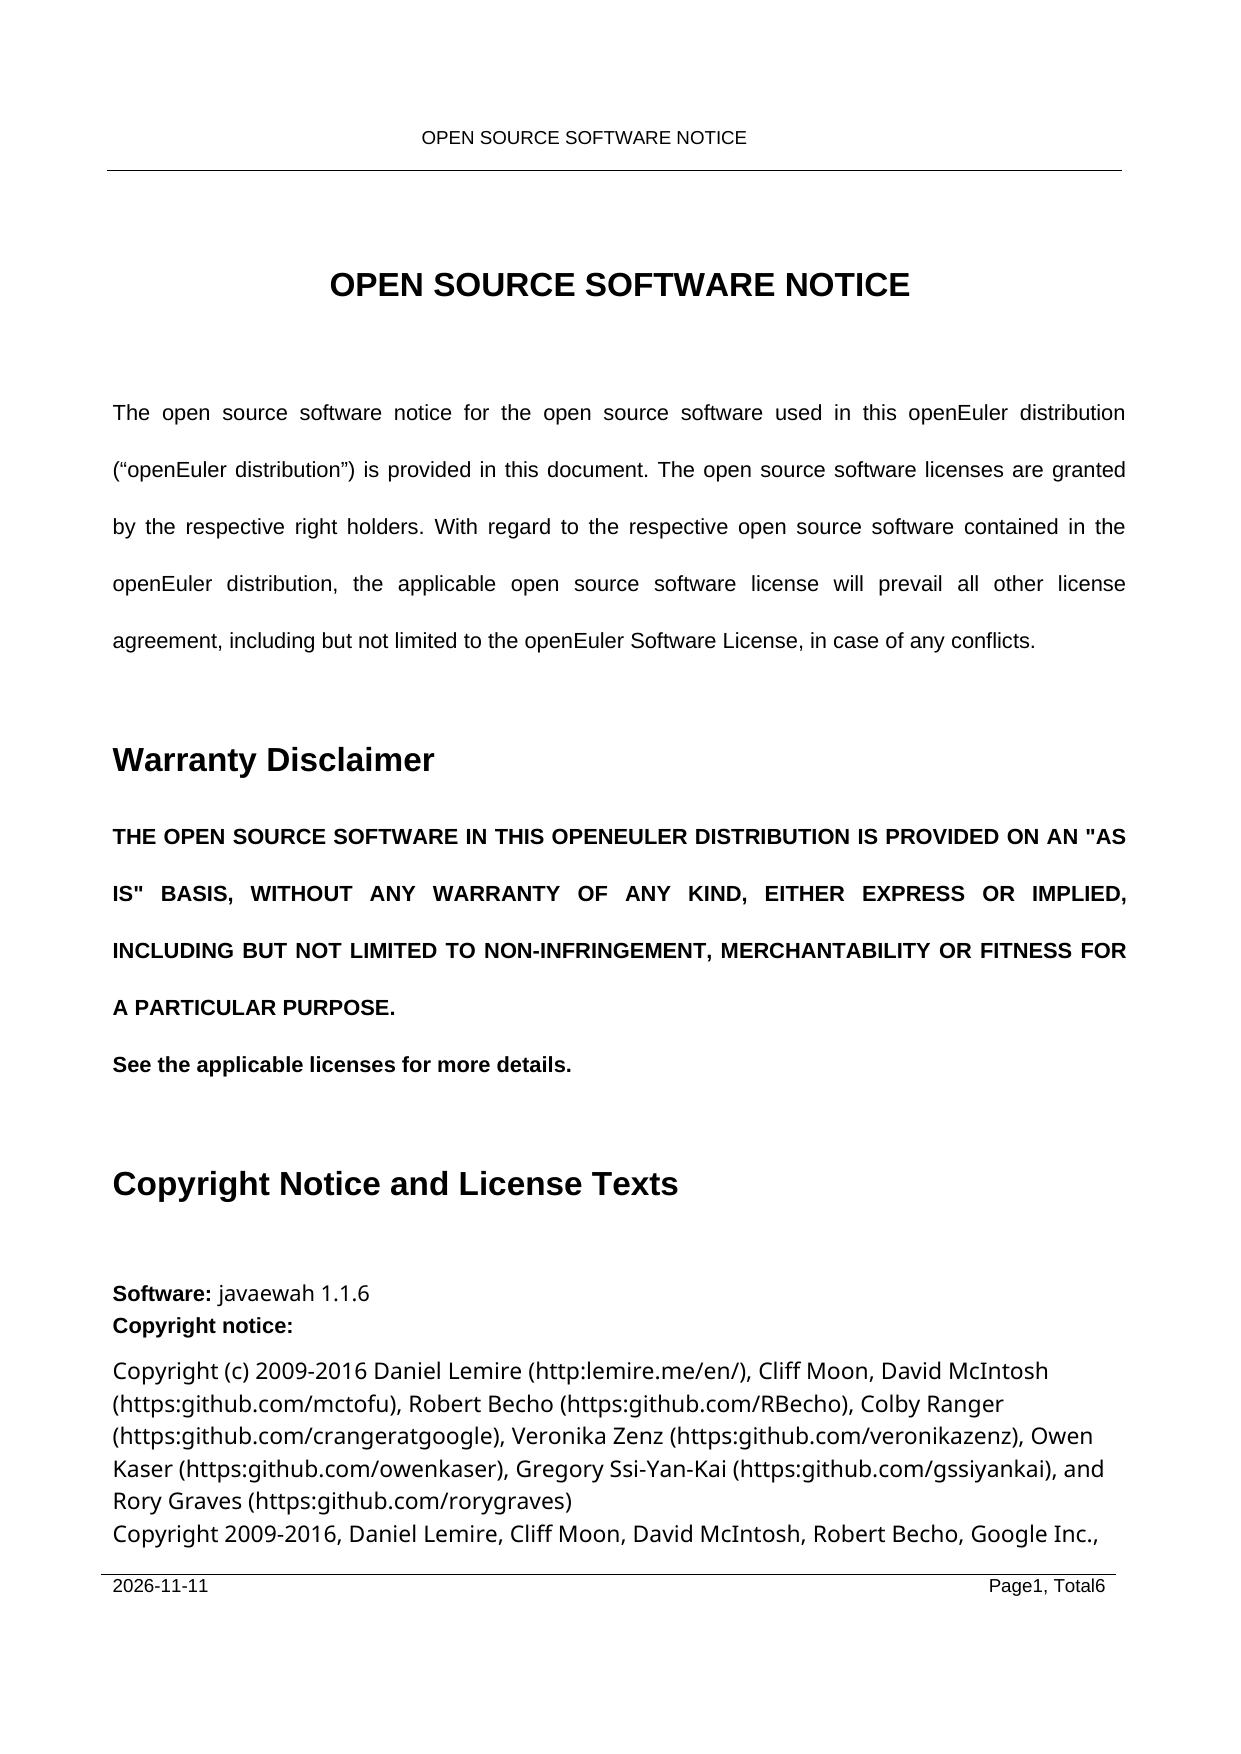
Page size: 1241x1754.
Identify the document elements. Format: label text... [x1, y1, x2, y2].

text Copyright Notice and License Texts [112, 1151, 1128, 1216]
text Warranty Disclaimer [112, 727, 1128, 792]
text The open source software notice for the open source software used in this openEuler distribution (“openEuler distribution”) is provided in this document. The open source software licenses are granted by the respective right holders. With regard to the respective open source software contained in the openEuler distribution, the applicable open source software license will prevail all other license agreement, including but not limited to the openEuler Software License, in case of any conflicts. [112, 397, 1128, 657]
text Software: javaewah 1.1.6 [112, 1277, 1128, 1309]
text Copyright notice: [112, 1309, 1128, 1342]
text OPEN SOURCE SOFTWARE NOTICE [112, 251, 1128, 316]
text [112, 1354, 1128, 1549]
text THE OPEN SOURCE SOFTWARE IN THIS OPENEULER DISTRIBUTION IS PROVIDED ON AN "AS IS" BASIS, WITHOUT ANY WARRANTY OF ANY KIND, EITHER EXPRESS OR IMPLIED, INCLUDING BUT NOT LIMITED TO NON-INFRINGEMENT, MERCHANTABILITY OR FITNESS FOR A PARTICULAR PURPOSE. See the applicable licenses for more details. [112, 821, 1128, 1081]
